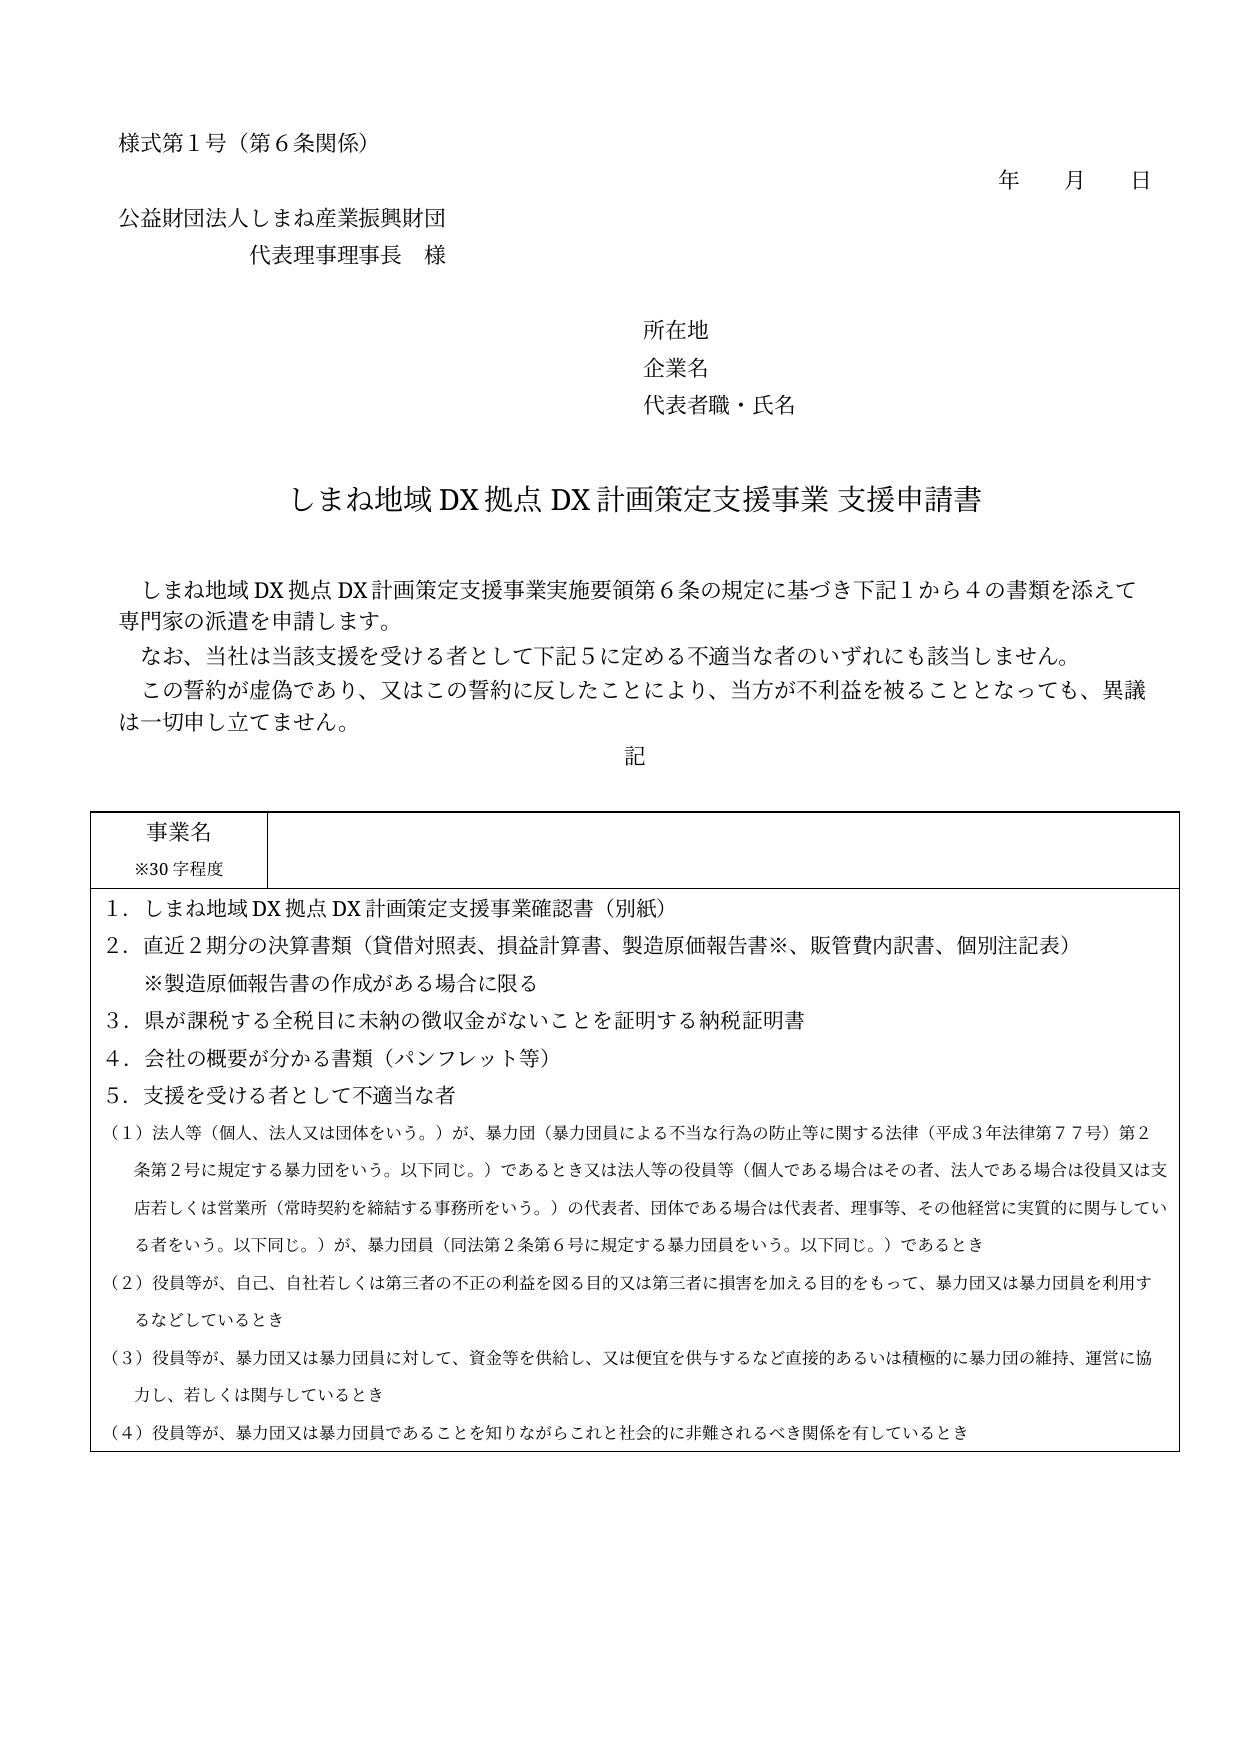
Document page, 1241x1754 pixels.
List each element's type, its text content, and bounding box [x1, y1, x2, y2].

table_header [268, 813, 1179, 887]
text しまね地域DX拠点 DX計画策定支援事業 支援申請書 [118, 460, 1152, 535]
text 代表理事理事長 様 [118, 235, 1152, 273]
text 様式第１号（第６条関係） [118, 123, 1152, 160]
subtitle 記 [118, 736, 1152, 774]
text 年 月 日 [118, 160, 1152, 198]
table_header 事業名 ※30字程度 [91, 813, 267, 887]
text 代表者職・氏名 [643, 385, 1064, 423]
text しまね地域DX拠点 DX計画策定支援事業実施要領第６条の規定に基づき下記１から４の書類を添えて専門家の派遣を申請します。 [118, 573, 1152, 636]
text この誓約が虚偽であり、又はこの誓約に反したことにより、当方が不利益を被ることとなっても、異議は一切申し立てません。 [118, 673, 1152, 736]
table_cell １．しまね地域DX拠点 DX計画策定支援事業確認書（別紙） ２．直近２期分の決算書類（貸借対照表、損益計算書、製造原価報告書※、販管費内訳書、個別注記表） ※製造原価報告書の作成がある場合に限る ３．県が課税する全税目に未納の徴収金がないことを証明する納税証明書 ４．会社の概要が分かる書類（パンフレット等） ５．支援を受ける者として不適当な者 （１）法人等（個人、法人又は団体をいう。）が、暴力団（暴力団員による不当な行為の防止等に関する法律（平成３年法律第７７号）第２条第２号に規定する暴力団をいう。以下同じ。）であるとき又は法人等の役員等（個人である場合はその者、法人である場合は役員又は支店若しくは営業所（常時契約を締結する事務所をいう。）の代表者、団体である場合は代表者、理事等、その他経営に実質的に関与している者をいう。以下同じ。）が、暴力団員（同法第２条第６号に規定する暴力団員をいう。以下同じ。）であるとき （２）役員等が、自己、自社若しくは第三者の不正の利益を図る目的又は第三者に損害を加える目的をもって、暴力団又は暴力団員を利用するなどしているとき （３）役員等が、暴力団又は暴力団員に対して、資金等を供給し、又は便宜を供与するなど直接的あるいは積極的に暴力団の維持、運営に協力し、若しくは関与しているとき （４）役員等が、暴力団又は暴力団員であることを知りながらこれと社会的に非難されるべき関係を有しているとき [91, 889, 1179, 1451]
text なお、当社は当該支援を受ける者として下記５に定める不適当な者のいずれにも該当しません。 [118, 636, 1152, 673]
text 所在地 [643, 310, 1064, 348]
text 企業名 [643, 348, 1064, 385]
text 公益財団法人しまね産業振興財団 [118, 198, 1152, 235]
